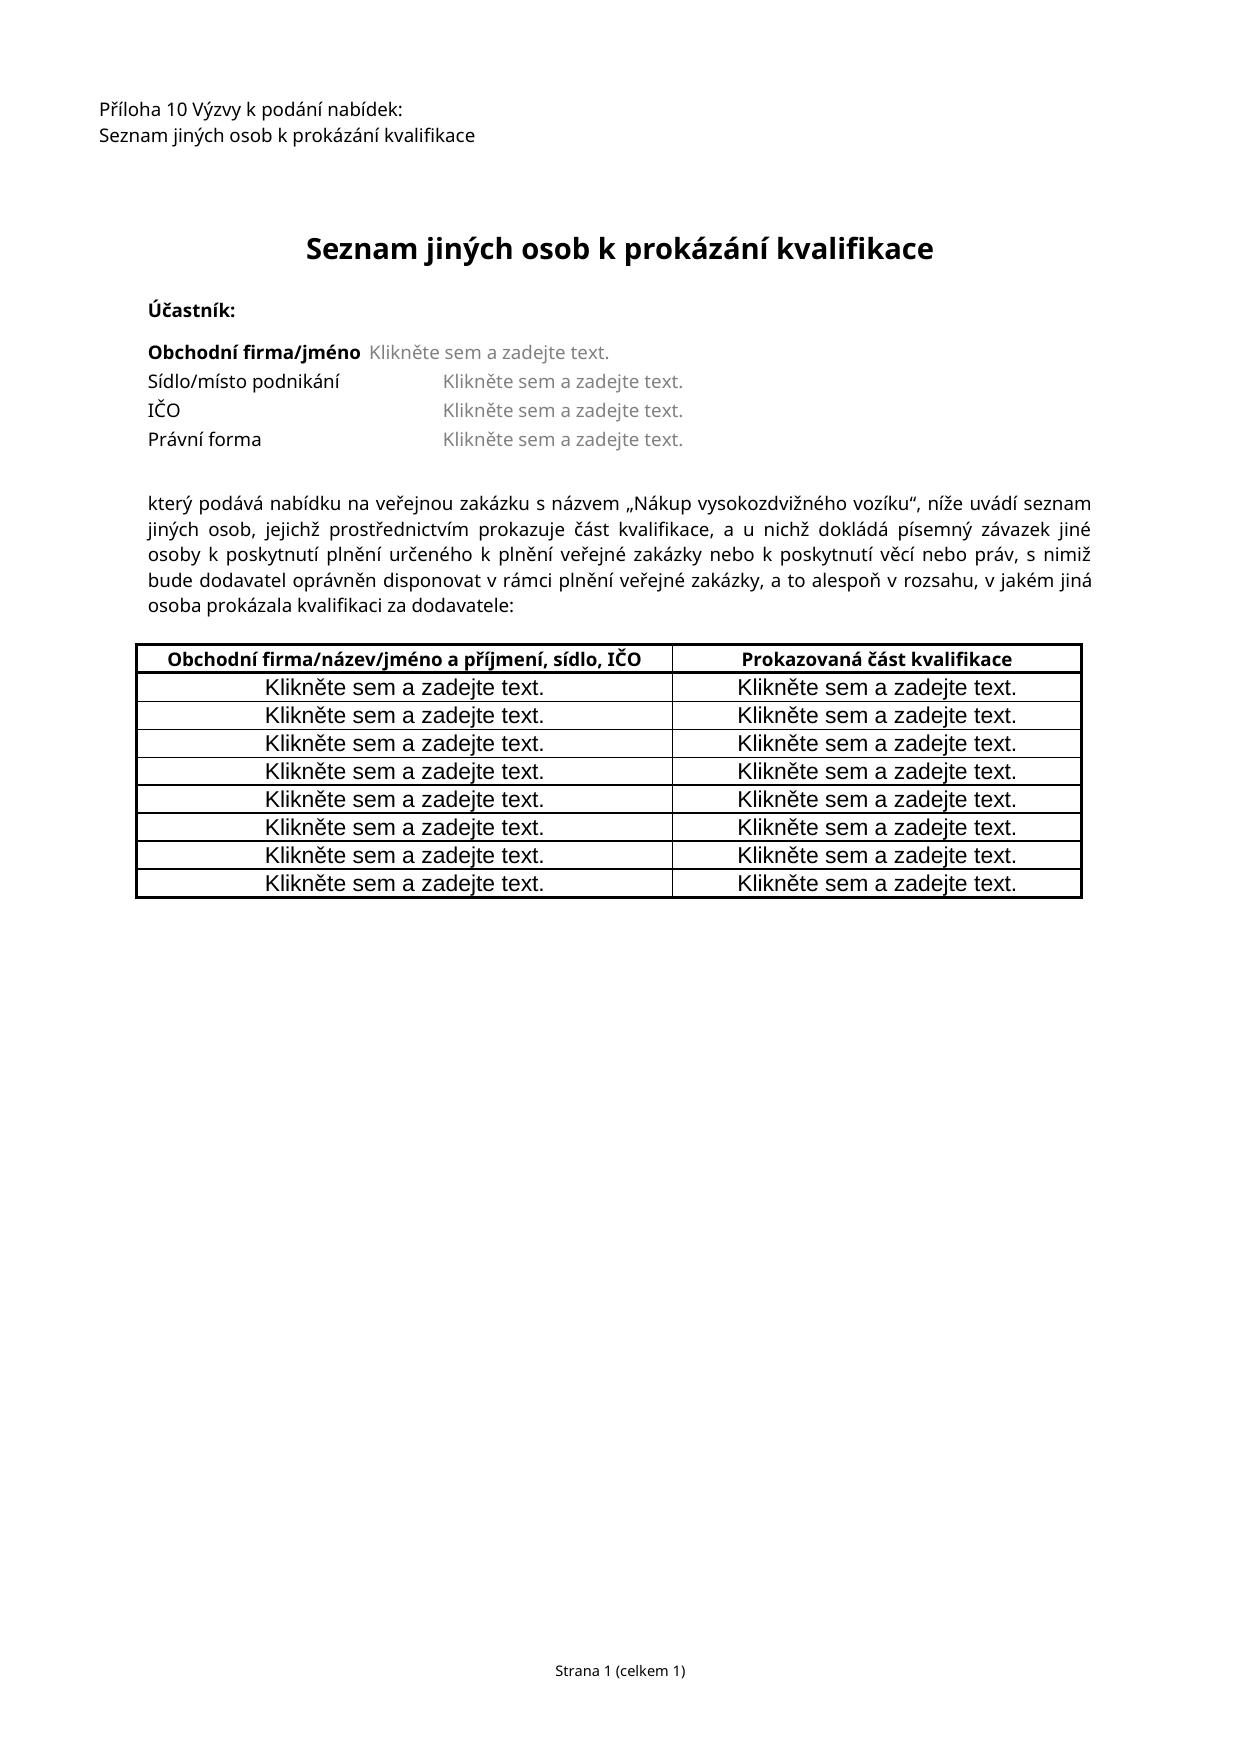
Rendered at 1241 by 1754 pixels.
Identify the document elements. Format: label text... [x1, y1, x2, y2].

table_header Obchodní firma/název/jméno a příjmení, sídlo, IČO [138, 646, 672, 671]
text Sídlo/místo podnikání [148, 365, 1093, 394]
title Seznam jiných osob k prokázání kvalifikace [148, 228, 1093, 268]
text Právní forma [148, 423, 1093, 452]
table_header Prokazovaná část kvalifikace [673, 646, 1080, 671]
text IČO [148, 394, 1093, 423]
text Obchodní firma/jméno [148, 336, 1093, 365]
text který podává nabídku na veřejnou zakázku s názvem „Nákup vysokozdvižného vozíku“, níže uvádí seznam jiných osob, jejichž prostřednictvím prokazuje část kvalifikace, a u nichž dokládá písemný závazek jiné osoby k poskytnutí plnění určeného k plnění veřejné zakázky nebo k poskytnutí věcí nebo práv, s nimiž bude dodavatel oprávněn disponovat v rámci plnění veřejné zakázky, a to alespoň v rozsahu, v jakém jiná osoba prokázala kvalifikaci za dodavatele: [148, 490, 1093, 618]
text Účastník: [148, 293, 1093, 324]
